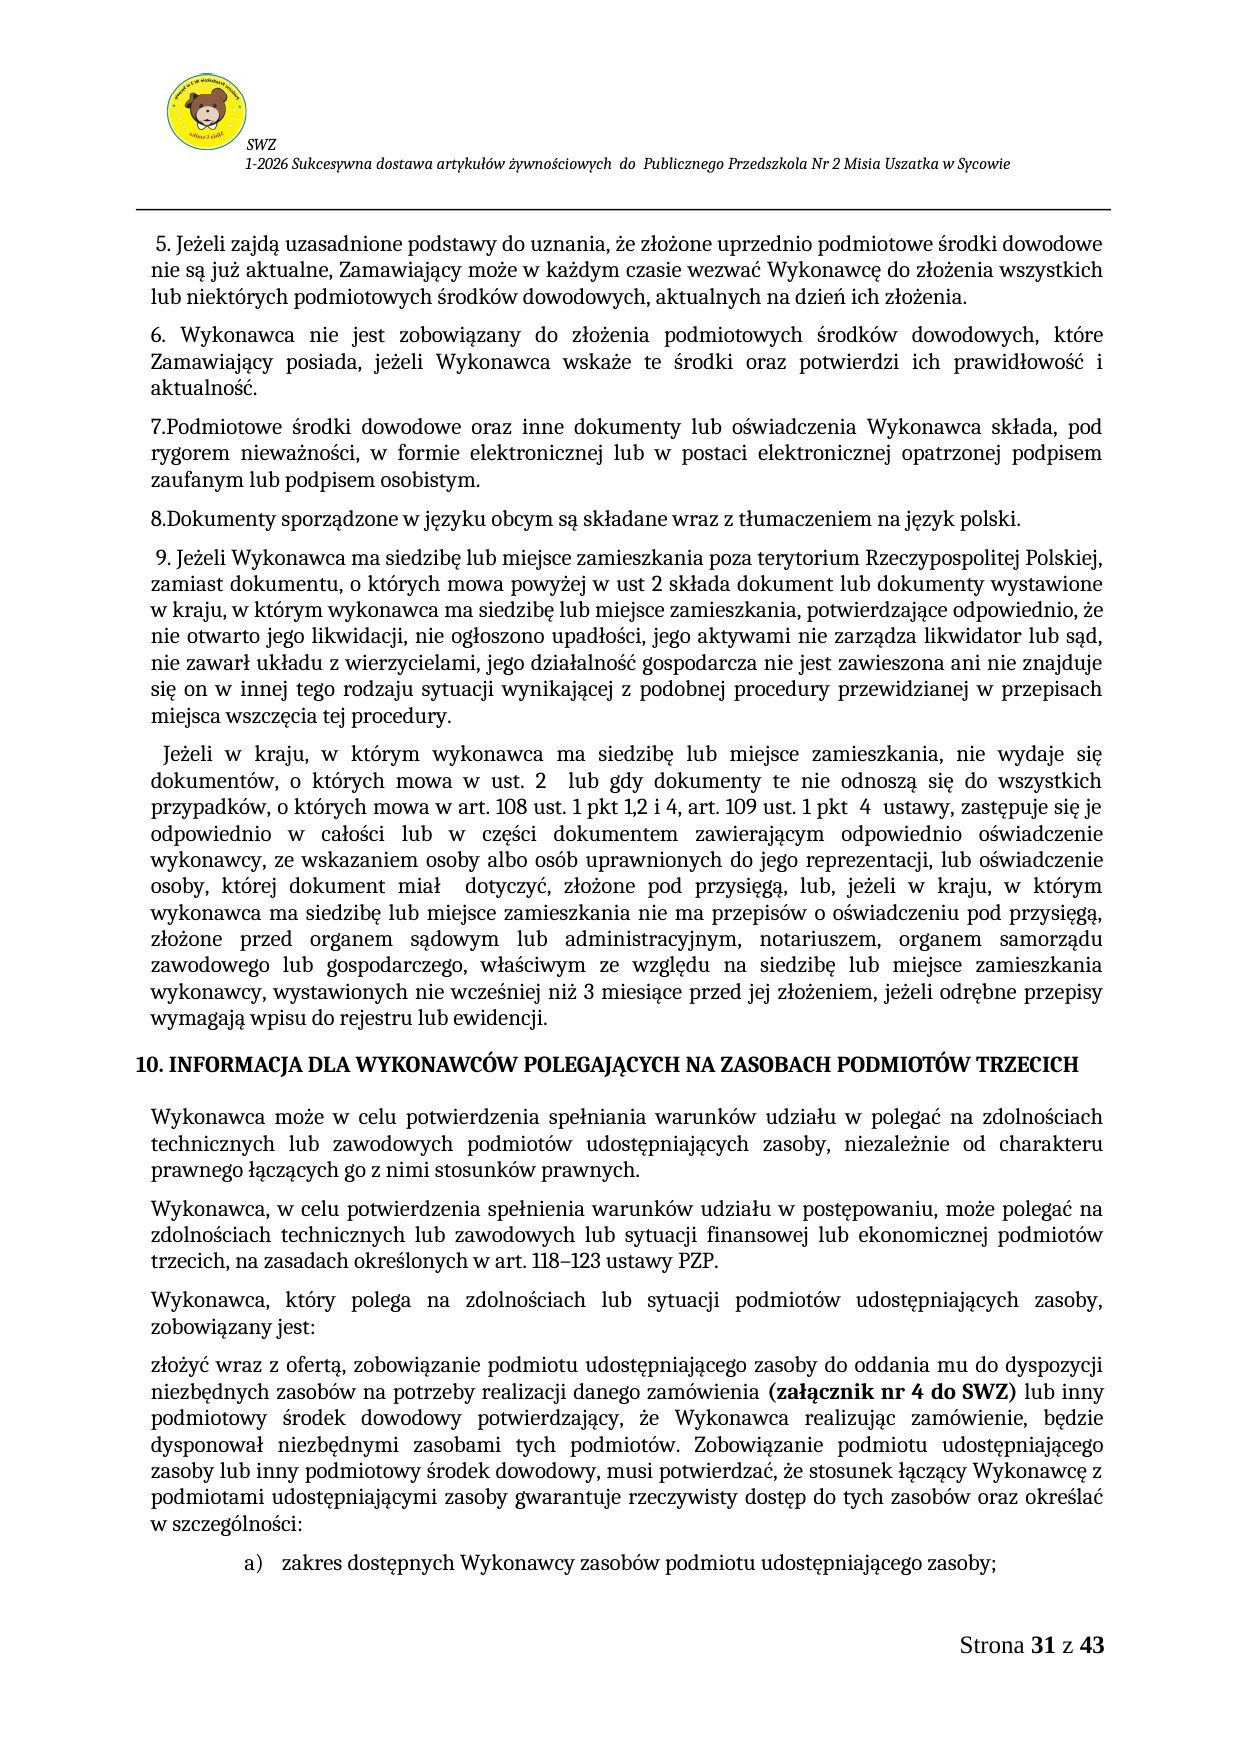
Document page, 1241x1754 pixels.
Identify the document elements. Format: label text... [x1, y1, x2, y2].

list zakres dostępnych Wykonawcy zasobów podmiotu udostępniającego zasoby; [244, 1549, 1104, 1576]
text Wykonawca może w celu potwierdzenia spełniania warunków udziału w polegać na zdolnościach technicznych lub zawodowych podmiotów udostępniających zasoby, niezależnie od charakteru prawnego łączących go z nimi stosunków prawnych. [151, 1104, 1104, 1183]
text 10. INFORMACJA DLA WYKONAWCÓW POLEGAJĄCYCH NA ZASOBACH podmiotów trzecich [136, 1052, 1104, 1078]
picture [167, 73, 247, 150]
text Wykonawca, który polega na zdolnościach lub sytuacji podmiotów udostępniających zasoby, zobowiązany jest: [151, 1287, 1104, 1340]
text złożyć wraz z ofertą, zobowiązanie podmiotu udostępniającego zasoby do oddania mu do dyspozycji niezbędnych zasobów na potrzeby realizacji danego zamówienia (załącznik nr 4 do SWZ) lub inny podmiotowy środek dowodowy potwierdzający, że Wykonawca realizując zamówienie, będzie dysponował niezbędnymi zasobami tych podmiotów. Zobowiązanie podmiotu udostępniającego zasoby lub inny podmiotowy środek dowodowy, musi potwierdzać, że stosunek łączący Wykonawcę z podmiotami udostępniającymi zasoby gwarantuje rzeczywisty dostęp do tych zasobów oraz określać w szczególności: [151, 1352, 1104, 1537]
text Wykonawca, w celu potwierdzenia spełnienia warunków udziału w postępowaniu, może polegać na zdolnościach technicznych lub zawodowych lub sytuacji finansowej lub ekonomicznej podmiotów trzecich, na zasadach określonych w art. 118–123 ustawy PZP. [151, 1196, 1104, 1274]
text 8.Dokumenty sporządzone w języku obcym są składane wraz z tłumaczeniem na język polski. [151, 505, 1104, 532]
text 7.Podmiotowe środki dowodowe oraz inne dokumenty lub oświadczenia Wykonawca składa, pod rygorem nieważności, w formie elektronicznej lub w postaci elektronicznej opatrzonej podpisem zaufanym lub podpisem osobistym. [151, 414, 1104, 493]
text 6. Wykonawca nie jest zobowiązany do złożenia podmiotowych środków dowodowych, które Zamawiający posiada, jeżeli Wykonawca wskaże te środki oraz potwierdzi ich prawidłowość i aktualność. [151, 322, 1104, 401]
text 9. Jeżeli Wykonawca ma siedzibę lub miejsce zamieszkania poza terytorium Rzeczypospolitej Polskiej, zamiast dokumentu, o których mowa powyżej w ust 2 składa dokument lub dokumenty wystawione w kraju, w którym wykonawca ma siedzibę lub miejsce zamieszkania, potwierdzające odpowiednio, że nie otwarto jego likwidacji, nie ogłoszono upadłości, jego aktywami nie zarządza likwidator lub sąd, nie zawarł układu z wierzycielami, jego działalność gospodarcza nie jest zawieszona ani nie znajduje się on w innej tego rodzaju sytuacji wynikającej z podobnej procedury przewidzianej w przepisach miejsca wszczęcia tej procedury. [151, 544, 1104, 729]
text Jeżeli w kraju, w którym wykonawca ma siedzibę lub miejsce zamieszkania, nie wydaje się dokumentów, o których mowa w ust. 2 lub gdy dokumenty te nie odnoszą się do wszystkich przypadków, o których mowa w art. 108 ust. 1 pkt 1,2 i 4, art. 109 ust. 1 pkt 4 ustawy, zastępuje się je odpowiednio w całości lub w części dokumentem zawierającym odpowiednio oświadczenie wykonawcy, ze wskazaniem osoby albo osób uprawnionych do jego reprezentacji, lub oświadczenie osoby, której dokument miał dotyczyć, złożone pod przysięgą, lub, jeżeli w kraju, w którym wykonawca ma siedzibę lub miejsce zamieszkania nie ma przepisów o oświadczeniu pod przysięgą, złożone przed organem sądowym lub administracyjnym, notariuszem, organem samorządu zawodowego lub gospodarczego, właściwym ze względu na siedzibę lub miejsce zamieszkania wykonawcy, wystawionych nie wcześniej niż 3 miesiące przed jej złożeniem, jeżeli odrębne przepisy wymagają wpisu do rejestru lub ewidencji. [151, 741, 1104, 1031]
text 5. Jeżeli zajdą uzasadnione podstawy do uznania, że złożone uprzednio podmiotowe środki dowodowe nie są już aktualne, Zamawiający może w każdym czasie wezwać Wykonawcę do złożenia wszystkich lub niektórych podmiotowych środków dowodowych, aktualnych na dzień ich złożenia. [151, 231, 1104, 310]
